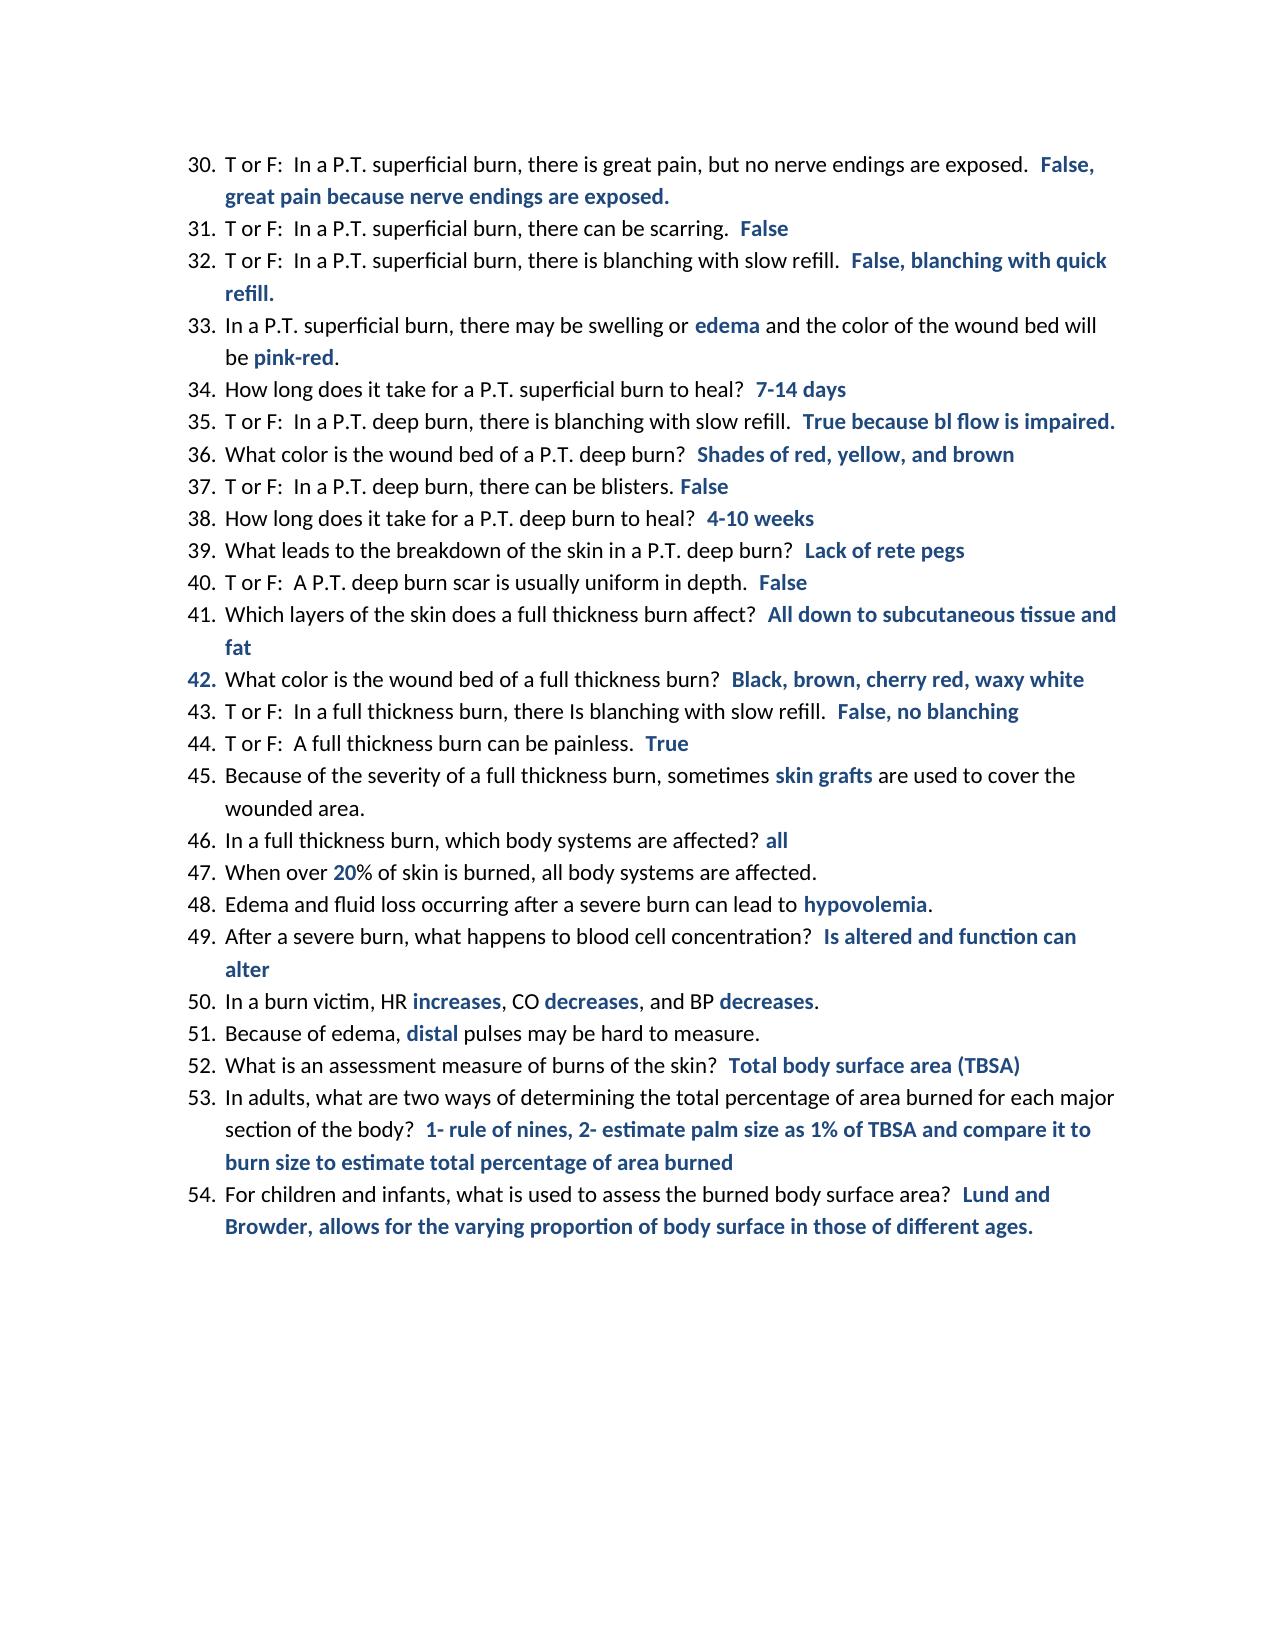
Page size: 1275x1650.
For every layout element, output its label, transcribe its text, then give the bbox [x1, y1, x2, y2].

list T or F: A P.T. deep burn scar is usually uniform in depth. False [187, 568, 1125, 596]
list What is an assessment measure of burns of the skin? Total body surface area (TBSA) [187, 1051, 1125, 1079]
list For children and infants, what is used to assess the burned body surface area? Lund and Browder, allows for the varying proportion of body surface in those of different ages. [187, 1180, 1125, 1240]
list When over 20% of skin is burned, all body systems are affected. [187, 858, 1125, 886]
list Because of the severity of a full thickness burn, sometimes skin grafts are used to cover the wounded area. [187, 762, 1125, 822]
list T or F: A full thickness burn can be painless. True [187, 729, 1125, 757]
list After a severe burn, what happens to blood cell concentration? Is altered and function can alter [187, 922, 1125, 983]
list T or F: In a full thickness burn, there Is blanching with slow refill. False, no blanching [187, 697, 1125, 725]
list What color is the wound bed of a full thickness burn? Black, brown, cherry red, waxy white [187, 665, 1125, 693]
list In adults, what are two ways of determining the total percentage of area burned for each major section of the body? 1- rule of nines, 2- estimate palm size as 1% of TBSA and compare it to burn size to estimate total percentage of area burned [187, 1083, 1125, 1176]
list T or F: In a P.T. superficial burn, there can be scarring. False [187, 214, 1125, 242]
list How long does it take for a P.T. deep burn to heal? 4-10 weeks [187, 504, 1125, 532]
list In a full thickness burn, which body systems are affected? all [187, 826, 1125, 854]
list T or F: In a P.T. superficial burn, there is blanching with slow refill. False, blanching with quick refill. [187, 247, 1125, 307]
list What color is the wound bed of a P.T. deep burn? Shades of red, yellow, and brown [187, 440, 1125, 468]
list In a P.T. superficial burn, there may be swelling or edema and the color of the wound bed will be pink-red. [187, 311, 1125, 371]
list T or F: In a P.T. deep burn, there is blanching with slow refill. True because bl flow is impaired. [187, 407, 1125, 436]
list Which layers of the skin does a full thickness burn affect? All down to subcutaneous tissue and fat [187, 601, 1125, 661]
list What leads to the breakdown of the skin in a P.T. deep burn? Lack of rete pegs [187, 536, 1125, 564]
list How long does it take for a P.T. superficial burn to heal? 7-14 days [187, 375, 1125, 403]
list Edema and fluid loss occurring after a severe burn can lead to hypovolemia. [187, 890, 1125, 918]
list Because of edema, distal pulses may be hard to measure. [187, 1019, 1125, 1047]
list T or F: In a P.T. deep burn, there can be blisters. False [187, 472, 1125, 500]
list T or F: In a P.T. superficial burn, there is great pain, but no nerve endings are exposed. False, great pain because nerve endings are exposed. [187, 150, 1125, 210]
list In a burn victim, HR increases, CO decreases, and BP decreases. [187, 987, 1125, 1015]
